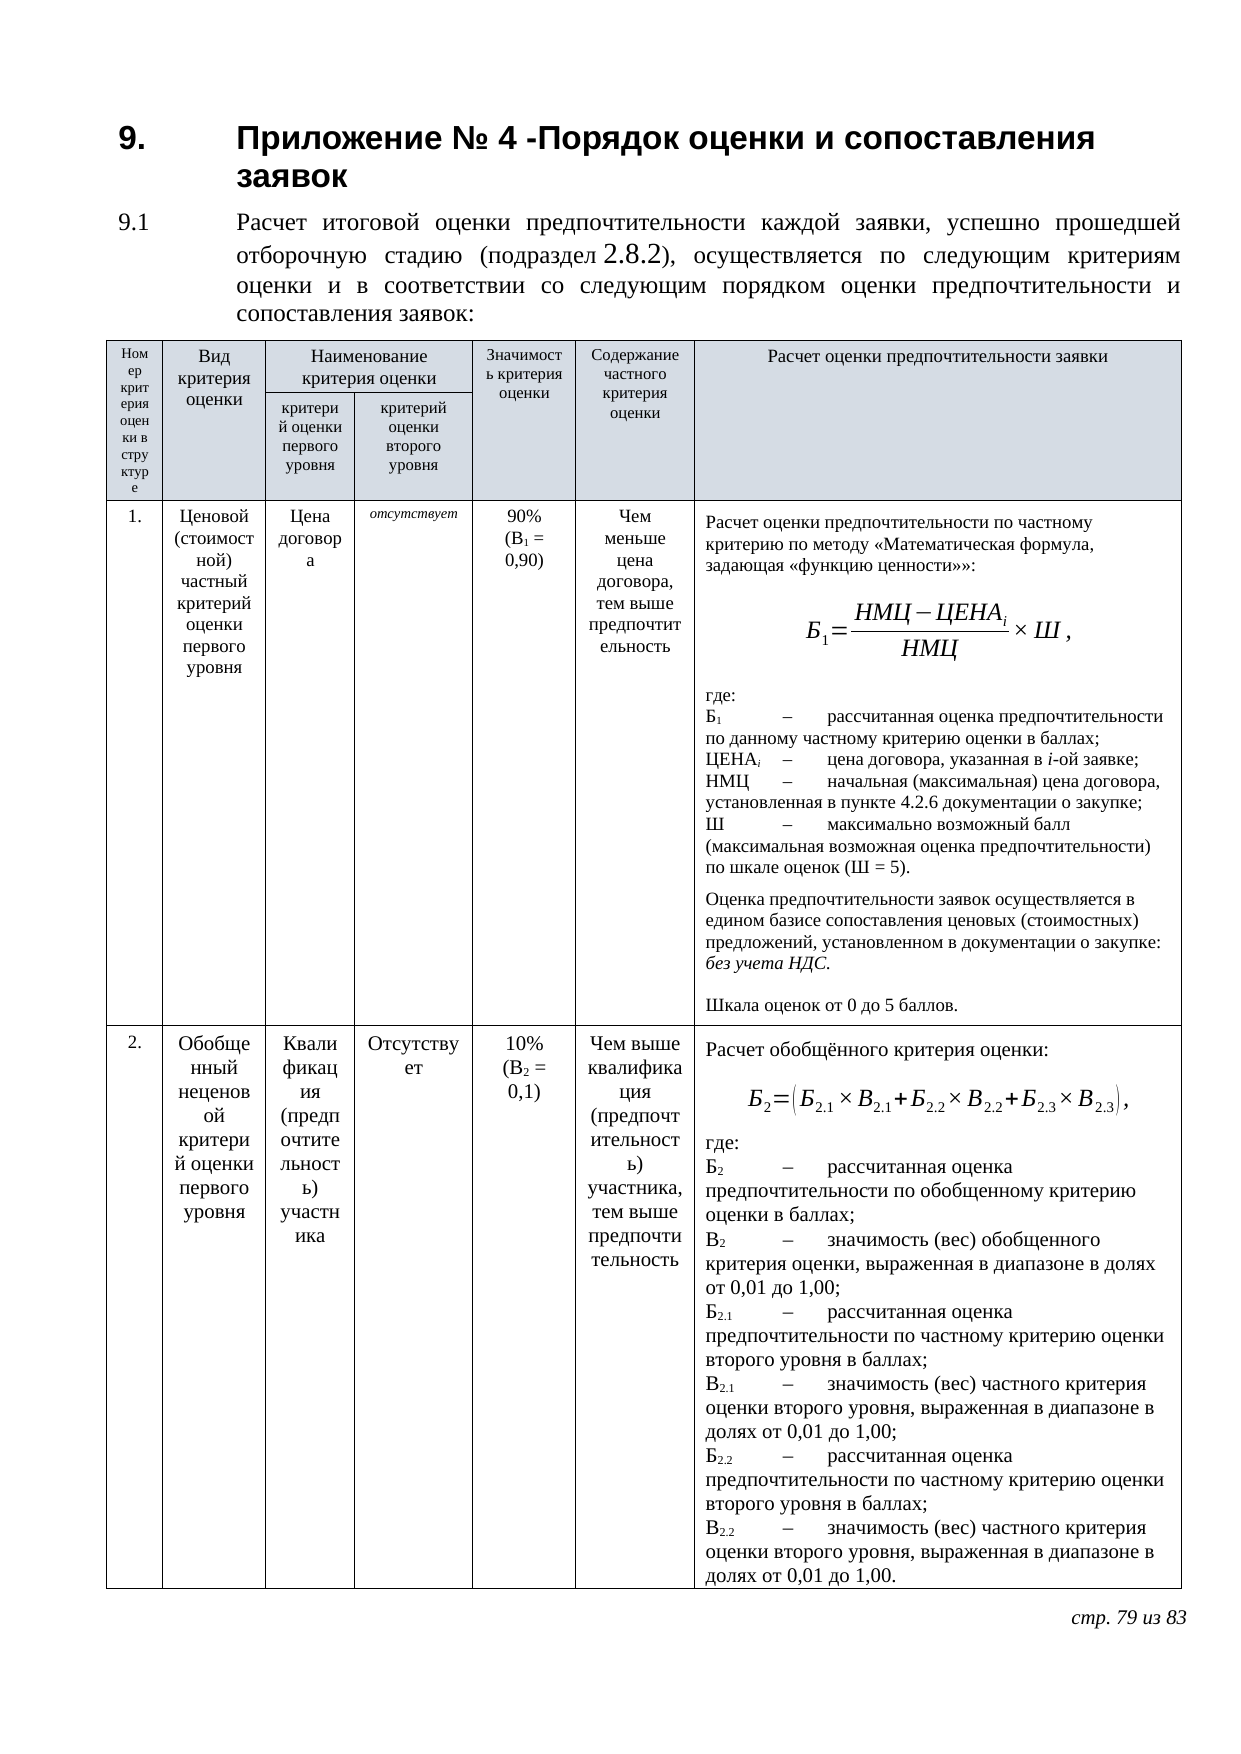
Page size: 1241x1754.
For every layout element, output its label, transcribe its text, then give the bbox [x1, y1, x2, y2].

table_header Значимость критерия оценки [473, 341, 575, 500]
table_cell Отсутствует [355, 1026, 472, 1587]
table_header Номер критерия оценки в структуре [107, 341, 162, 500]
table_cell критерий оценки второго уровня [355, 393, 472, 500]
table_cell Ценовой (стоимостной) частный критерий оценки первого уровня [163, 501, 265, 1025]
table_cell Цена договора [266, 501, 354, 1025]
list Расчет итоговой оценки предпочтительности каждой заявки, успешно прошедшей отборочную стадию (подраздел 2.8.2), осуществляется по следующим критериям оценки и в соответствии со следующим порядком оценки предпочтительности и сопоставления заявок: [118, 207, 1181, 327]
table_header Наименование критерия оценки [266, 341, 472, 392]
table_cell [163, 1026, 265, 1587]
subtitle Приложение № 4 -Порядок оценки и сопоставления заявок [118, 118, 1181, 195]
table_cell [576, 1026, 694, 1587]
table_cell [695, 1026, 1181, 1587]
table_cell Чем меньше цена договора, тем выше предпочтительность [576, 501, 694, 1025]
table_header Расчет оценки предпочтительности заявки [695, 341, 1181, 500]
table_cell отсутствует [355, 501, 472, 1025]
table_cell критерий оценки первого уровня [266, 393, 354, 500]
table_cell 2. [107, 1026, 162, 1587]
table_header Вид критерия оценки [163, 341, 265, 500]
table_cell 10% (В2 = 0,1) [473, 1026, 575, 1587]
table_cell 1. [107, 501, 162, 1025]
table_header Содержание частного критерия оценки [576, 341, 694, 500]
table_cell 90% (В1 = 0,90) [473, 501, 575, 1025]
table_cell Расчет оценки предпочтительности по частному критерию по методу «Математическая формула, задающая «функцию ценности»»: где: Б1 – рассчитанная оценка предпочтительности по данному частному критерию оценки в баллах; ЦЕНАi – цена договора, указанная в i-ой заявке; НМЦ – начальная (максимальная) цена договора, установленная в пункте 4.2.6 документации о закупке; Ш – максимально возможный балл (максимальная возможная оценка предпочтительности) по шкале оценок (Ш = 5). Оценка предпочтительности заявок осуществляется в едином базисе сопоставления ценовых (стоимостных) предложений, установленном в документации о закупке: без учета НДС. Шкала оценок от 0 до 5 баллов. [695, 501, 1181, 1025]
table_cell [266, 1026, 354, 1587]
